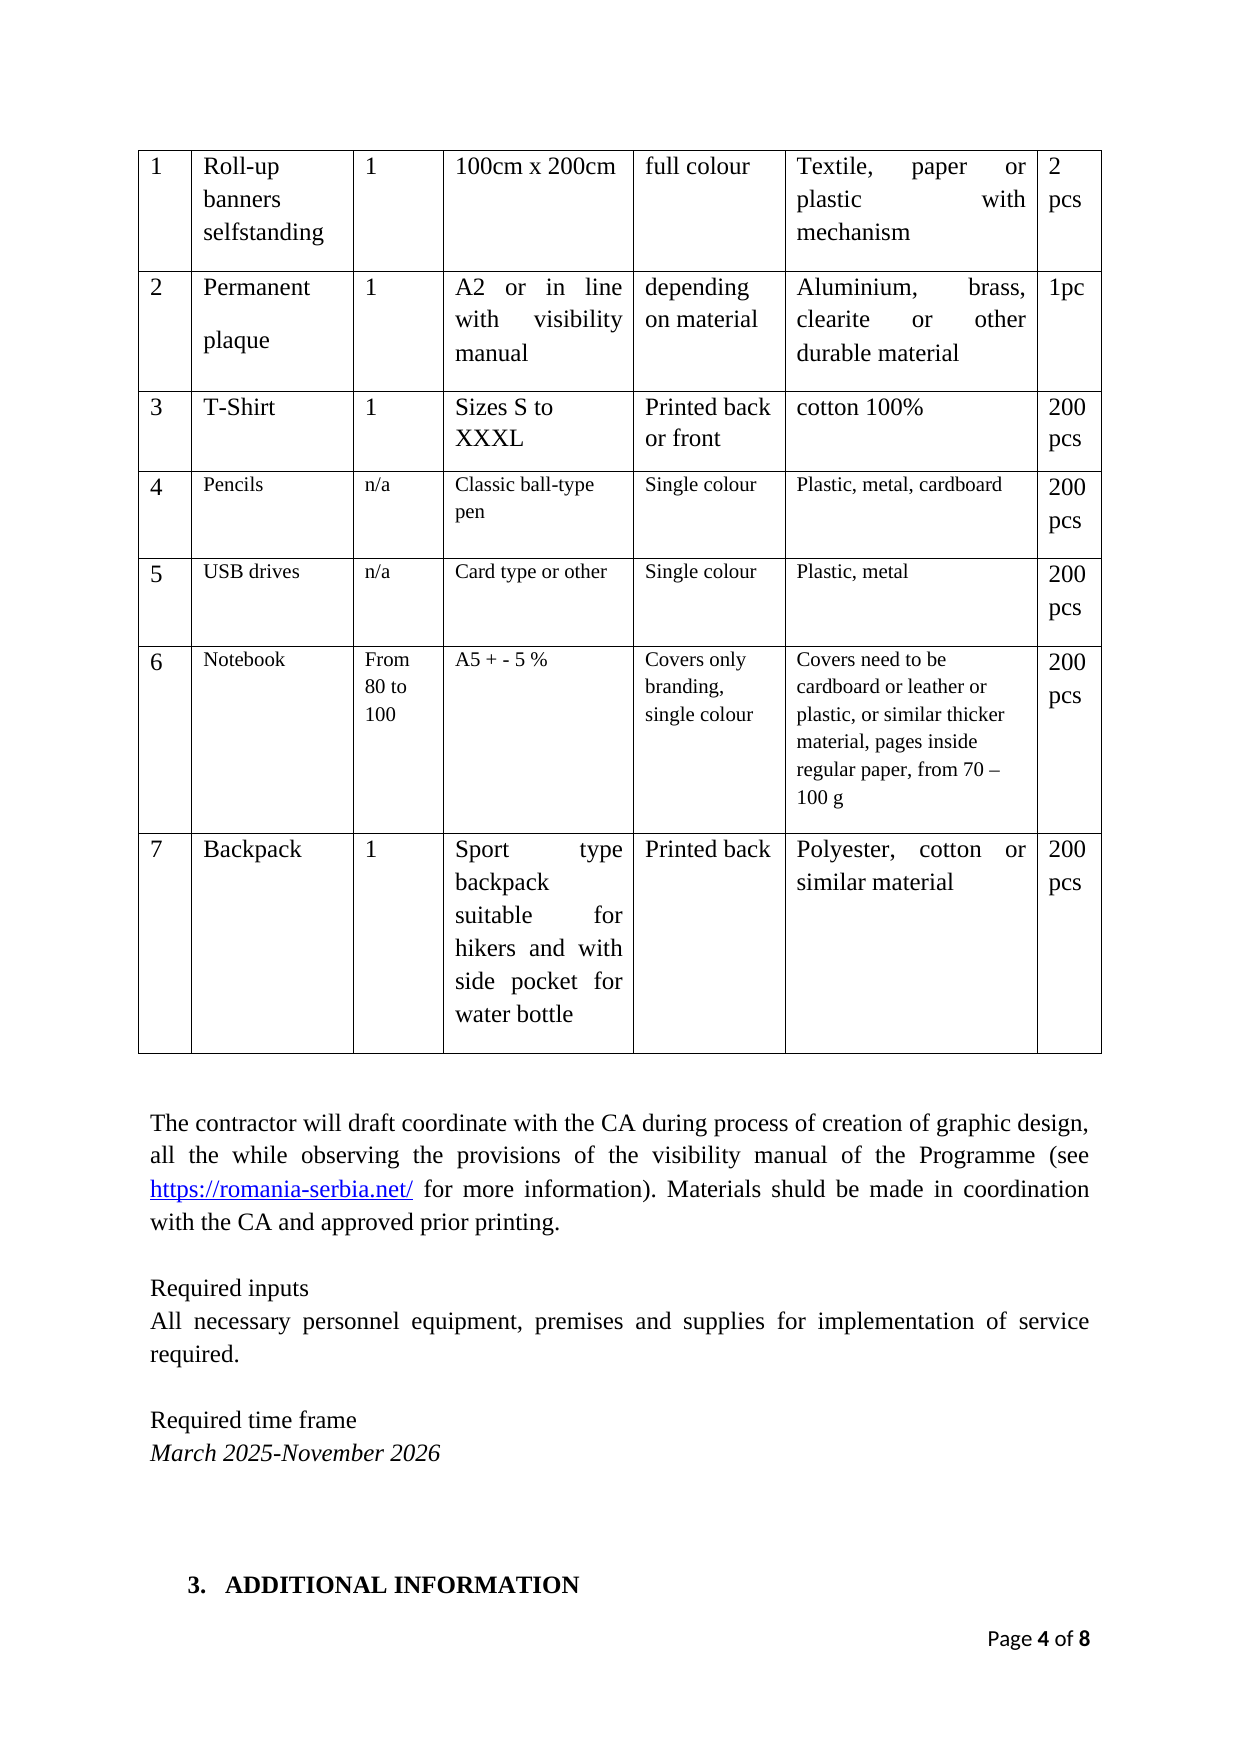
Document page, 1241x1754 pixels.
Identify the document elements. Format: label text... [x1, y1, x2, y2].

text Required time frame [150, 1405, 1090, 1433]
table_cell 3 [139, 392, 191, 471]
table_cell 7 [139, 834, 191, 1053]
table_cell 4 [139, 472, 191, 558]
table_cell Backpack [192, 834, 353, 1053]
table_cell Sizes S to XXXL [444, 392, 633, 471]
table_cell 2 [139, 272, 191, 391]
table_cell Covers only branding, single colour [634, 647, 785, 833]
table_cell 200 pcs [1038, 834, 1101, 1053]
table_cell 200 pcs [1038, 647, 1101, 833]
table_cell Textile, paper or plastic with mechanism [786, 151, 1037, 271]
table_cell Pencils [192, 472, 353, 558]
table_cell Classic ball-type pen [444, 472, 633, 558]
table_cell 5 [139, 559, 191, 646]
table_cell Printed back [634, 834, 785, 1053]
table_cell Covers need to be cardboard or leather or plastic, or similar thicker material, pages inside regular paper, from 70 – 100 g [786, 647, 1037, 833]
table_cell T-Shirt [192, 392, 353, 471]
table_cell Single colour [634, 472, 785, 558]
table_cell From 80 to 100 [354, 647, 443, 833]
table_cell Single colour [634, 559, 785, 646]
table_cell cotton 100% [786, 392, 1037, 471]
table_cell 1 [139, 151, 191, 271]
text Required inputs [150, 1273, 1090, 1301]
table_cell 1 [354, 151, 443, 271]
table_cell USB drives [192, 559, 353, 646]
table_cell Aluminium, brass, clearite or other durable material [786, 272, 1037, 391]
table_cell Sport type backpack suitable for hikers and with side pocket for water bottle [444, 834, 633, 1053]
text All necessary personnel equipment, premises and supplies for implementation of service required. [150, 1306, 1090, 1367]
table_cell depending on material [634, 272, 785, 391]
text March 2025-November 2026 [150, 1438, 1090, 1467]
table_cell Notebook [192, 647, 353, 833]
table_cell 1 [354, 392, 443, 471]
table_cell Permanent plaque [192, 272, 353, 391]
table_cell 1pc [1038, 272, 1101, 391]
table_cell n/a [354, 472, 443, 558]
table_cell n/a [354, 559, 443, 646]
table_cell Roll-up banners selfstanding [192, 151, 353, 271]
table_cell 100cm x 200cm [444, 151, 633, 271]
table_cell 1 [354, 272, 443, 391]
table_cell A5 + - 5 % [444, 647, 633, 833]
table_cell Printed back or front [634, 392, 785, 471]
table_cell full colour [634, 151, 785, 271]
text The contractor will draft coordinate with the CA during process of creation of graphic design, all the while observing the provisions of the visibility manual of the Programme (see https://romania-serbia.net/ for more information). Materials shuld be made in coordination with the CA and approved prior printing. [150, 1108, 1090, 1235]
table_cell Plastic, metal [786, 559, 1037, 646]
table_cell Card type or other [444, 559, 633, 646]
table_cell 1 [354, 834, 443, 1053]
table_cell 6 [139, 647, 191, 833]
table_cell Polyester, cotton or similar material [786, 834, 1037, 1053]
table_cell 200 pcs [1038, 559, 1101, 646]
table_cell 2 pcs [1038, 151, 1101, 271]
table_cell A2 or in line with visibility manual [444, 272, 633, 391]
table_cell 200 pcs [1038, 472, 1101, 558]
table_cell 200 pcs [1038, 392, 1101, 471]
list ADDITIONAL INFORMATION [187, 1570, 1090, 1599]
table_cell Plastic, metal, cardboard [786, 472, 1037, 558]
